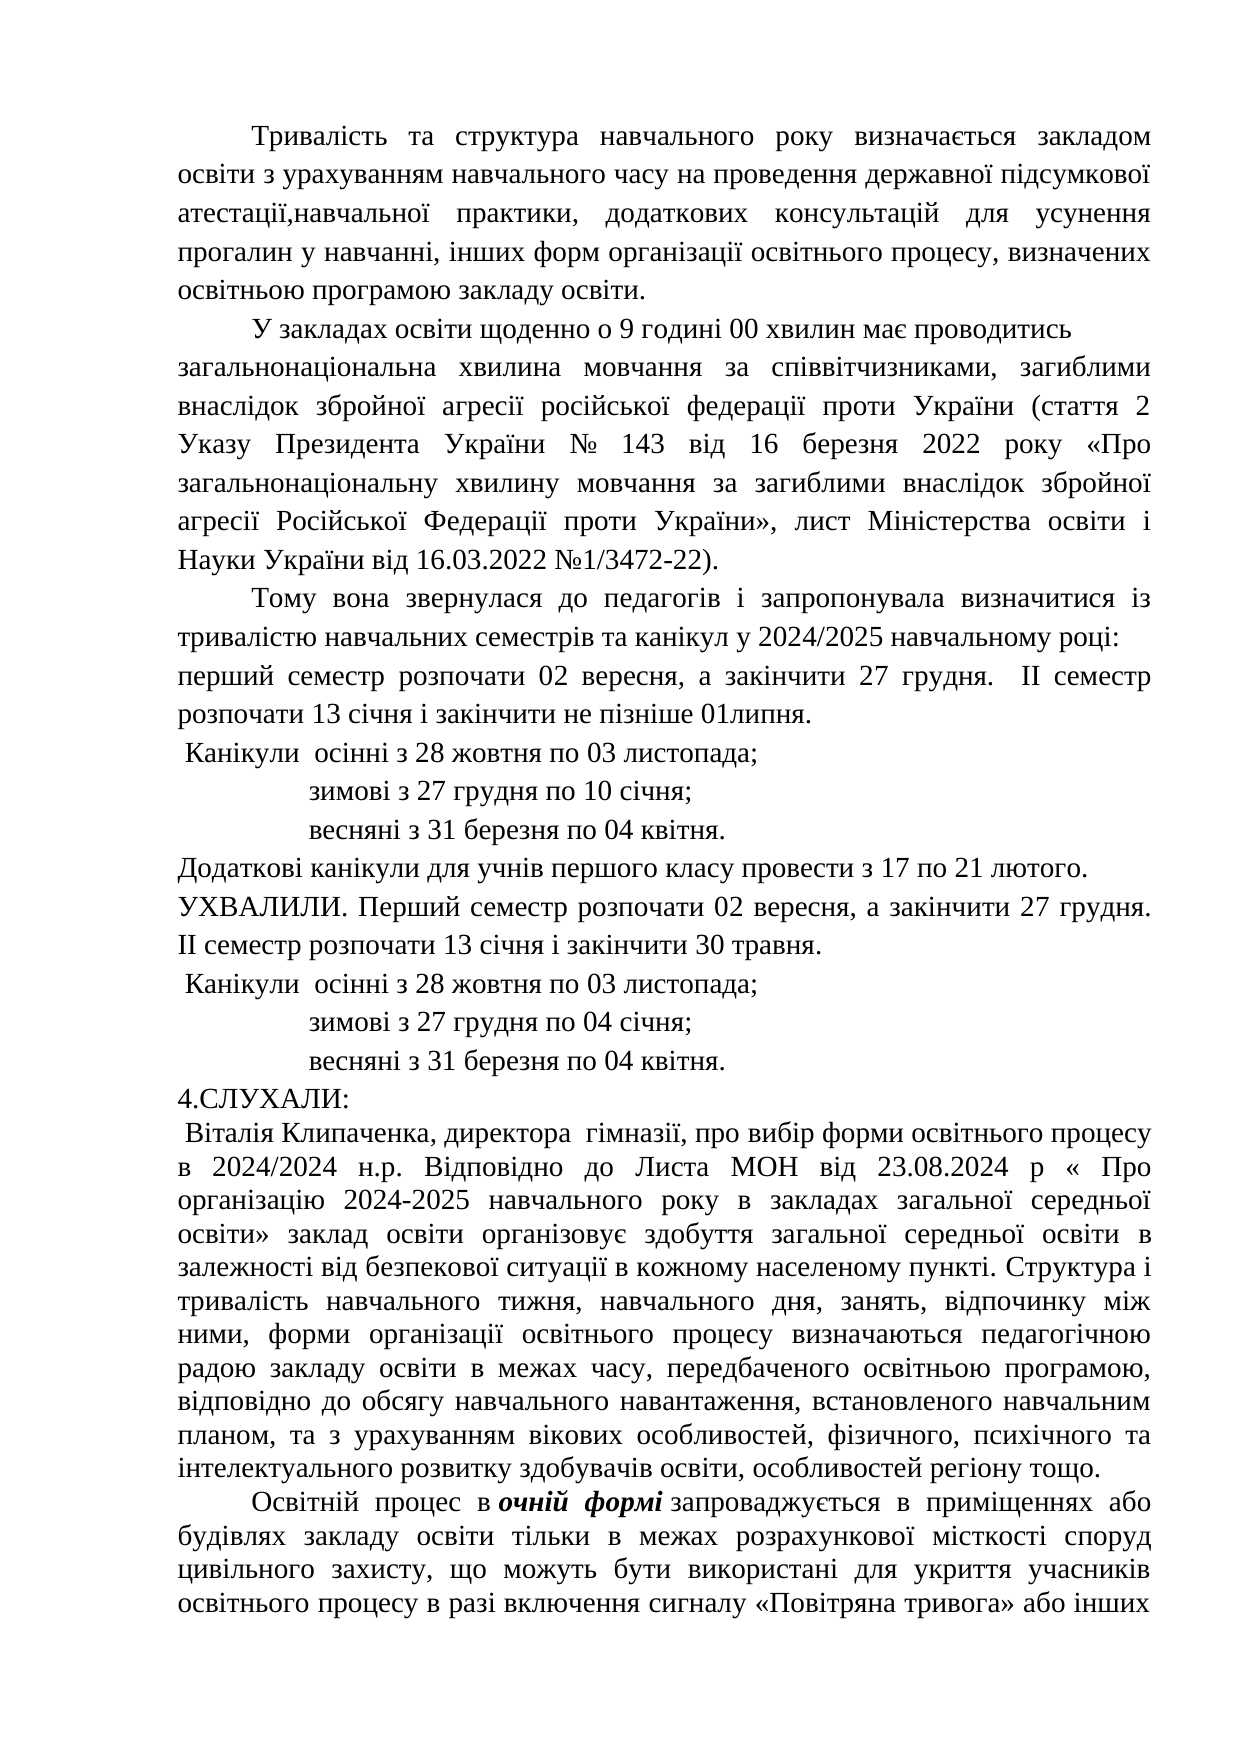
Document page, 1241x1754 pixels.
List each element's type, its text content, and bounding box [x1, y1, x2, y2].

text Тому вона звернулася до педагогів і запропонувала визначитися із тривалістю навчальних семестрів та канікул у 2024/2025 навчальному році: [177, 581, 1152, 653]
text весняні з 31 березня по 04 квітня. [177, 812, 1152, 845]
text Додаткові канікули для учнів першого класу провести з 17 по 21 лютого. [177, 850, 1152, 884]
text Канікули осінні з 28 жовтня по 03 листопада; [177, 966, 1152, 999]
text 4.СЛУХАЛИ: [177, 1082, 1152, 1115]
text весняні з 31 березня по 04 квітня. [177, 1043, 1152, 1077]
text зимові з 27 грудня по 10 січня; [177, 773, 1152, 807]
text Тривалість та структура навчального року визначається закладом освіти з урахуванням навчального часу на проведення державної підсумкової атестації,навчальної практики, додаткових консультацій для усунення прогалин у навчанні, інших форм організації освітнього процесу, визначених освітньою програмою закладу освіти. [177, 118, 1152, 306]
text перший семестр розпочати 02 вересня, а закінчити 27 грудня. ІІ семестр розпочати 13 січня і закінчити не пізніше 01липня. [177, 658, 1152, 730]
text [177, 1484, 1152, 1618]
text Віталія Клипаченка, директора гімназії, про вибір форми освітнього процесу в 2024/2024 н.р. Відповідно до Листа МОН від 23.08.2024 р « Про організацію 2024-2025 навчального року в закладах загальної середньої освіти» заклад освіти організовує здобуття загальної середньої освіти в залежності від безпекової ситуації в кожному населеному пункті. Структура і тривалість навчального тижня, навчального дня, занять, відпочинку між ними, форми організації освітнього процесу визначаються педагогічною радою закладу освіти в межах часу, передбаченого освітньою програмою, відповідно до обсягу навчального навантаження, встановленого навчальним планом, та з урахуванням вікових особливостей, фізичного, психічного та інтелектуального розвитку здобувачів освіти, особливостей регіону тощо. [177, 1115, 1152, 1484]
text У закладах освіти щоденно о 9 годині 00 хвилин має проводитись [177, 311, 1152, 344]
text зимові з 27 грудня по 04 січня; [177, 1004, 1152, 1038]
text загальнонаціональна хвилина мовчання за співвітчизниками, загиблими внаслідок збройної агресії російської федерації проти України (стаття 2 Указу Президента України № 143 від 16 березня 2022 року «Про загальнонаціональну хвилину мовчання за загиблими внаслідок збройної агресії Російської Федерації проти України», лист Міністерства освіти і Науки України від 16.03.2022 №1/3472-22). [177, 349, 1152, 576]
text УХВАЛИЛИ. Перший семестр розпочати 02 вересня, а закінчити 27 грудня. ІІ семестр розпочати 13 січня і закінчити 30 травня. [177, 889, 1152, 961]
text Канікули осінні з 28 жовтня по 03 листопада; [177, 735, 1152, 768]
